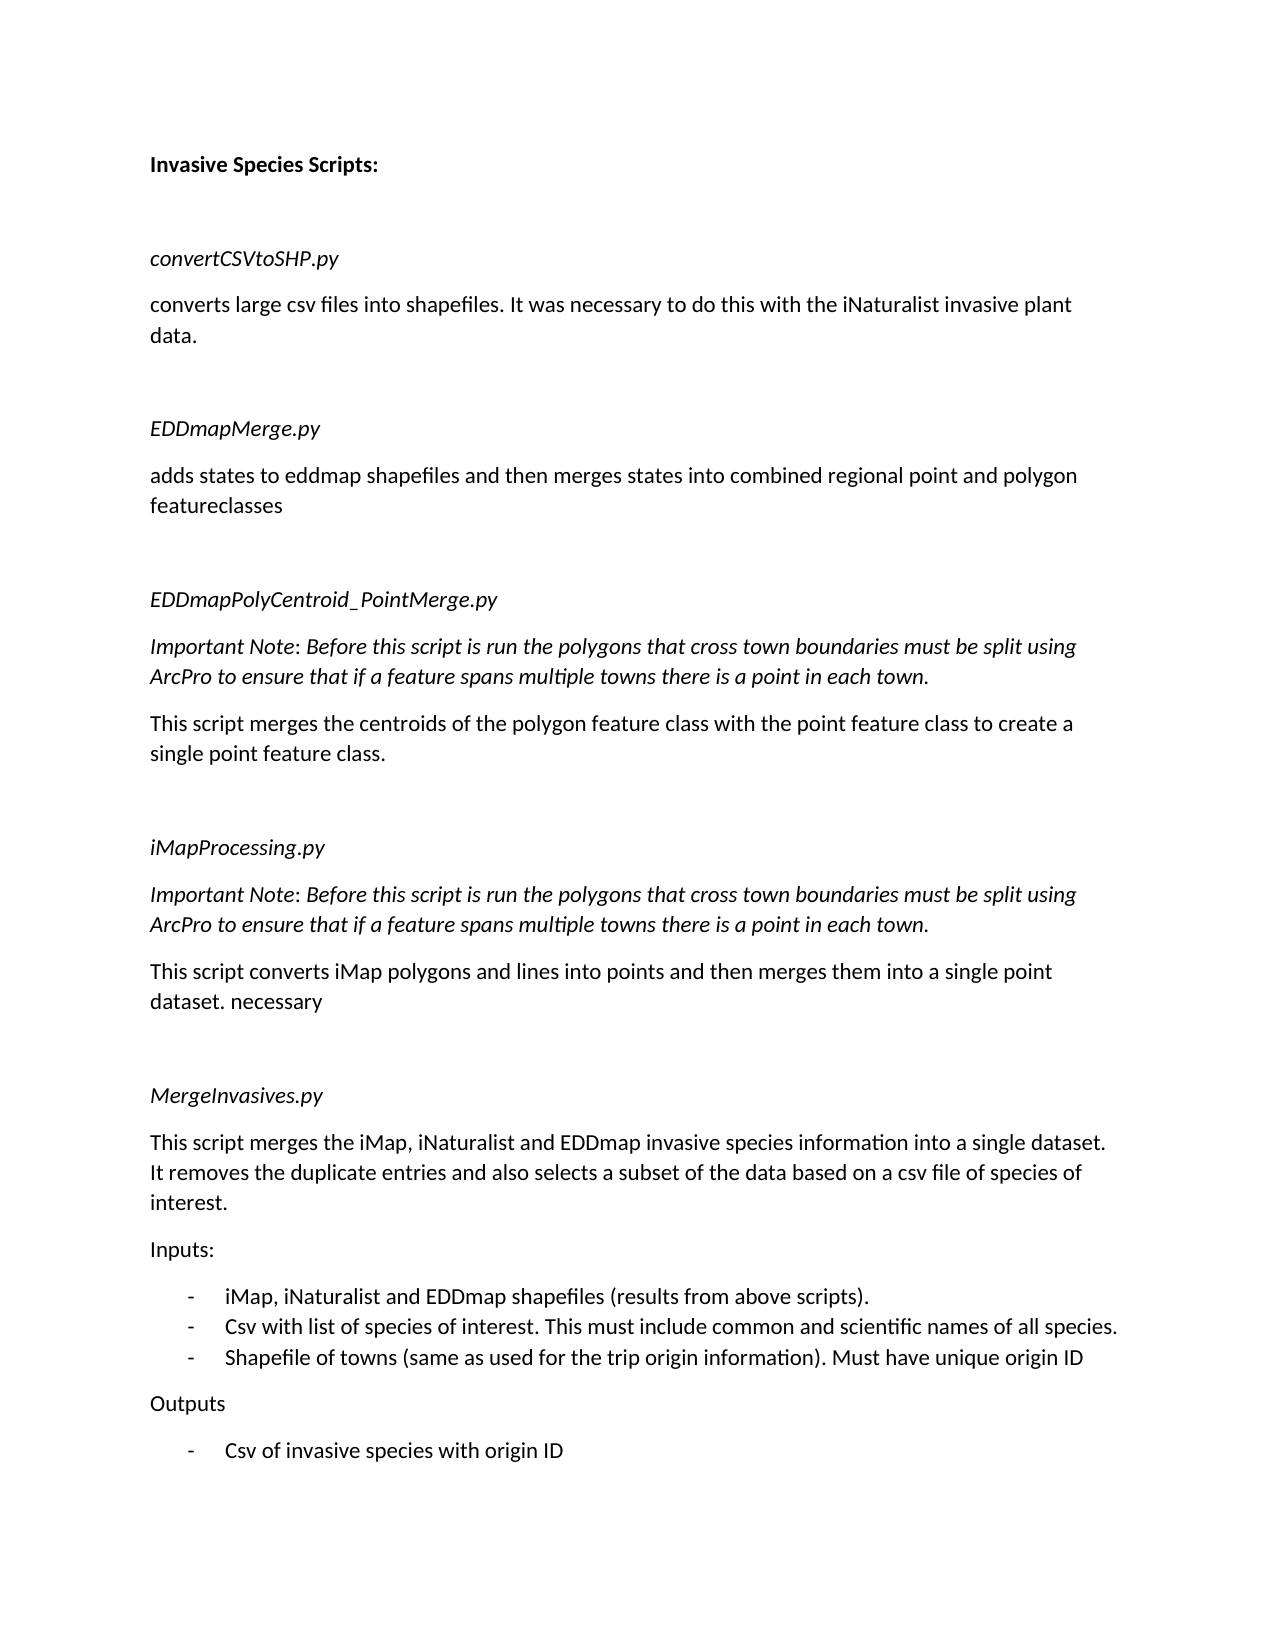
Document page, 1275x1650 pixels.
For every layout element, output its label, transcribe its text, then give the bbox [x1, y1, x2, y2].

list iMap, iNaturalist and EDDmap shapefiles (results from above scripts). [187, 1282, 1125, 1310]
text adds states to eddmap shapefiles and then merges states into combined regional point and polygon featureclasses [150, 461, 1125, 520]
text Invasive Species Scripts: [150, 150, 1125, 178]
text converts large csv files into shapefiles. It was necessary to do this with the iNaturalist invasive plant data. [150, 291, 1125, 349]
text This script merges the centroids of the polygon feature class with the point feature class to create a single point feature class. [150, 709, 1125, 768]
text EDDmapMerge.py [150, 414, 1125, 443]
text Inputs: [150, 1235, 1125, 1263]
list Csv of invasive species with origin ID [187, 1436, 1125, 1464]
text MergeInvasives.py [150, 1081, 1125, 1109]
text convertCSVtoSHP.py [150, 244, 1125, 272]
list Shapefile of towns (same as used for the trip origin information). Must have unique origin ID [187, 1343, 1125, 1371]
text Important Note: Before this script is run the polygons that cross town boundaries must be split using ArcPro to ensure that if a feature spans multiple towns there is a point in each town. [150, 632, 1125, 691]
text iMapProcessing.py [150, 833, 1125, 861]
text This script merges the iMap, iNaturalist and EDDmap invasive species information into a single dataset. It removes the duplicate entries and also selects a subset of the data based on a csv file of species of interest. [150, 1128, 1125, 1217]
text Outputs [150, 1389, 1125, 1418]
text This script converts iMap polygons and lines into points and then merges them into a single point dataset. necessary [150, 957, 1125, 1016]
text EDDmapPolyCentroid_PointMerge.py [150, 585, 1125, 613]
list Csv with list of species of interest. This must include common and scientific names of all species. [187, 1312, 1125, 1341]
text Important Note: Before this script is run the polygons that cross town boundaries must be split using ArcPro to ensure that if a feature spans multiple towns there is a point in each town. [150, 880, 1125, 938]
